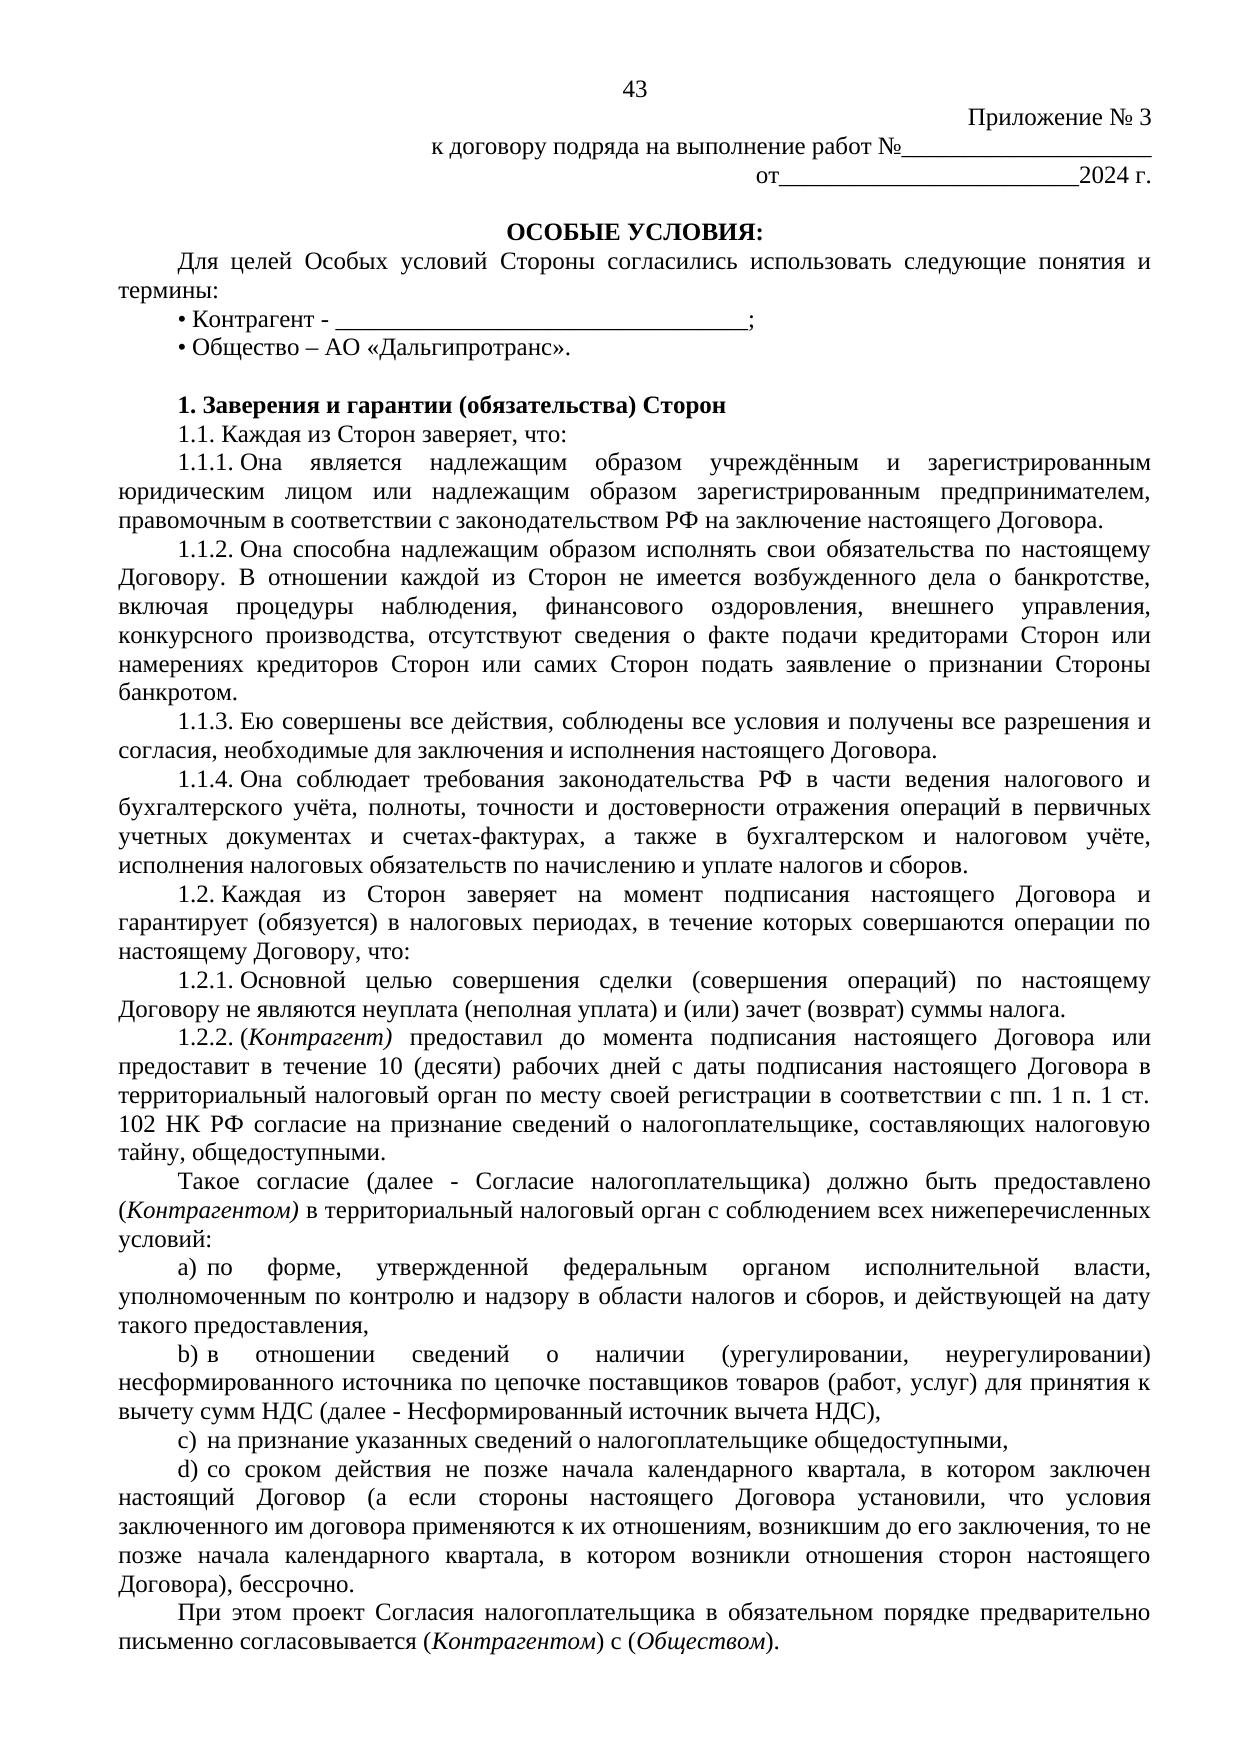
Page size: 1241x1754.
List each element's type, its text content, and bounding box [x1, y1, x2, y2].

text При этом проект Согласия налогоплательщика в обязательном порядке предварительно письменно согласовывается (Контрагентом) с (Обществом). [118, 1597, 1152, 1655]
text • Контрагент - _________________________________; [118, 304, 1152, 332]
text Приложение № 3 [118, 102, 1152, 131]
text 1.2.1. Основной целью совершения сделки (совершения операций) по настоящему Договору не являются неуплата (неполная уплата) и (или) зачет (возврат) суммы налога. [118, 965, 1152, 1022]
text 1.1.2. Она способна надлежащим образом исполнять свои обязательства по настоящему Договору. В отношении каждой из Сторон не имеется возбужденного дела о банкротстве, включая процедуры наблюдения, финансового оздоровления, внешнего управления, конкурсного производства, отсутствуют сведения о факте подачи кредиторами Сторон или намерениях кредиторов Сторон или самих Сторон подать заявление о признании Стороны банкротом. [118, 534, 1152, 706]
text 1. Заверения и гарантии (обязательства) Сторон [118, 390, 1152, 419]
text 1.2.2. (Контрагент) предоставил до момента подписания настоящего Договора или предоставит в течение 10 (десяти) рабочих дней с даты подписания настоящего Договора в территориальный налоговый орган по месту своей регистрации в соответствии с пп. 1 п. 1 ст. 102 НК РФ согласие на признание сведений о налогоплательщике, составляющих налоговую тайну, общедоступными. [118, 1022, 1152, 1166]
text 1.1.4. Она соблюдает требования законодательства РФ в части ведения налогового и бухгалтерского учёта, полноты, точности и достоверности отражения операций в первичных учетных документах и счетах-фактурах, а также в бухгалтерском и налоговом учёте, исполнения налоговых обязательств по начислению и уплате налогов и сборов. [118, 764, 1152, 879]
list в отношении сведений о наличии (урегулировании, неурегулировании) несформированного источника по цепочке поставщиков товаров (работ, услуг) для принятия к вычету сумм НДС (далее - Несформированный источник вычета НДС), [118, 1339, 1152, 1425]
text 1.1.1. Она является надлежащим образом учреждённым и зарегистрированным юридическим лицом или надлежащим образом зарегистрированным предпринимателем, правомочным в соответствии с законодательством РФ на заключение настоящего Договора. [118, 447, 1152, 534]
text • Общество – АО «Дальгипротранс». [118, 332, 1152, 361]
text Такое согласие (далее - Согласие налогоплательщика) должно быть предоставлено (Контрагентом) в территориальный налоговый орган с соблюдением всех нижеперечисленных условий: [118, 1166, 1152, 1252]
list со сроком действия не позже начала календарного квартала, в котором заключен настоящий Договор (а если стороны настоящего Договора установили, что условия заключенного им договора применяются к их отношениям, возникшим до его заключения, то не позже начала календарного квартала, в котором возникли отношения сторон настоящего Договора), бессрочно. [118, 1454, 1152, 1597]
text ОСОБЫЕ УСЛОВИЯ: [118, 217, 1152, 246]
text 1.1.3. Ею совершены все действия, соблюдены все условия и получены все разрешения и согласия, необходимые для заключения и исполнения настоящего Договора. [118, 706, 1152, 764]
list по форме, утвержденной федеральным органом исполнительной власти, уполномоченным по контролю и надзору в области налогов и сборов, и действующей на дату такого предоставления, [118, 1252, 1152, 1339]
text к договору подряда на выполнение работ №____________________ [118, 131, 1152, 160]
text 1.1. Каждая из Сторон заверяет, что: [118, 419, 1152, 447]
text 1.2. Каждая из Сторон заверяет на момент подписания настоящего Договора и гарантирует (обязуется) в налоговых периодах, в течение которых совершаются операции по настоящему Договору, что: [118, 879, 1152, 965]
list на признание указанных сведений о налогоплательщике общедоступными, [118, 1425, 1152, 1454]
text Для целей Особых условий Стороны согласились использовать следующие понятия и термины: [118, 246, 1152, 304]
text от________________________2024 г. [118, 160, 1152, 189]
